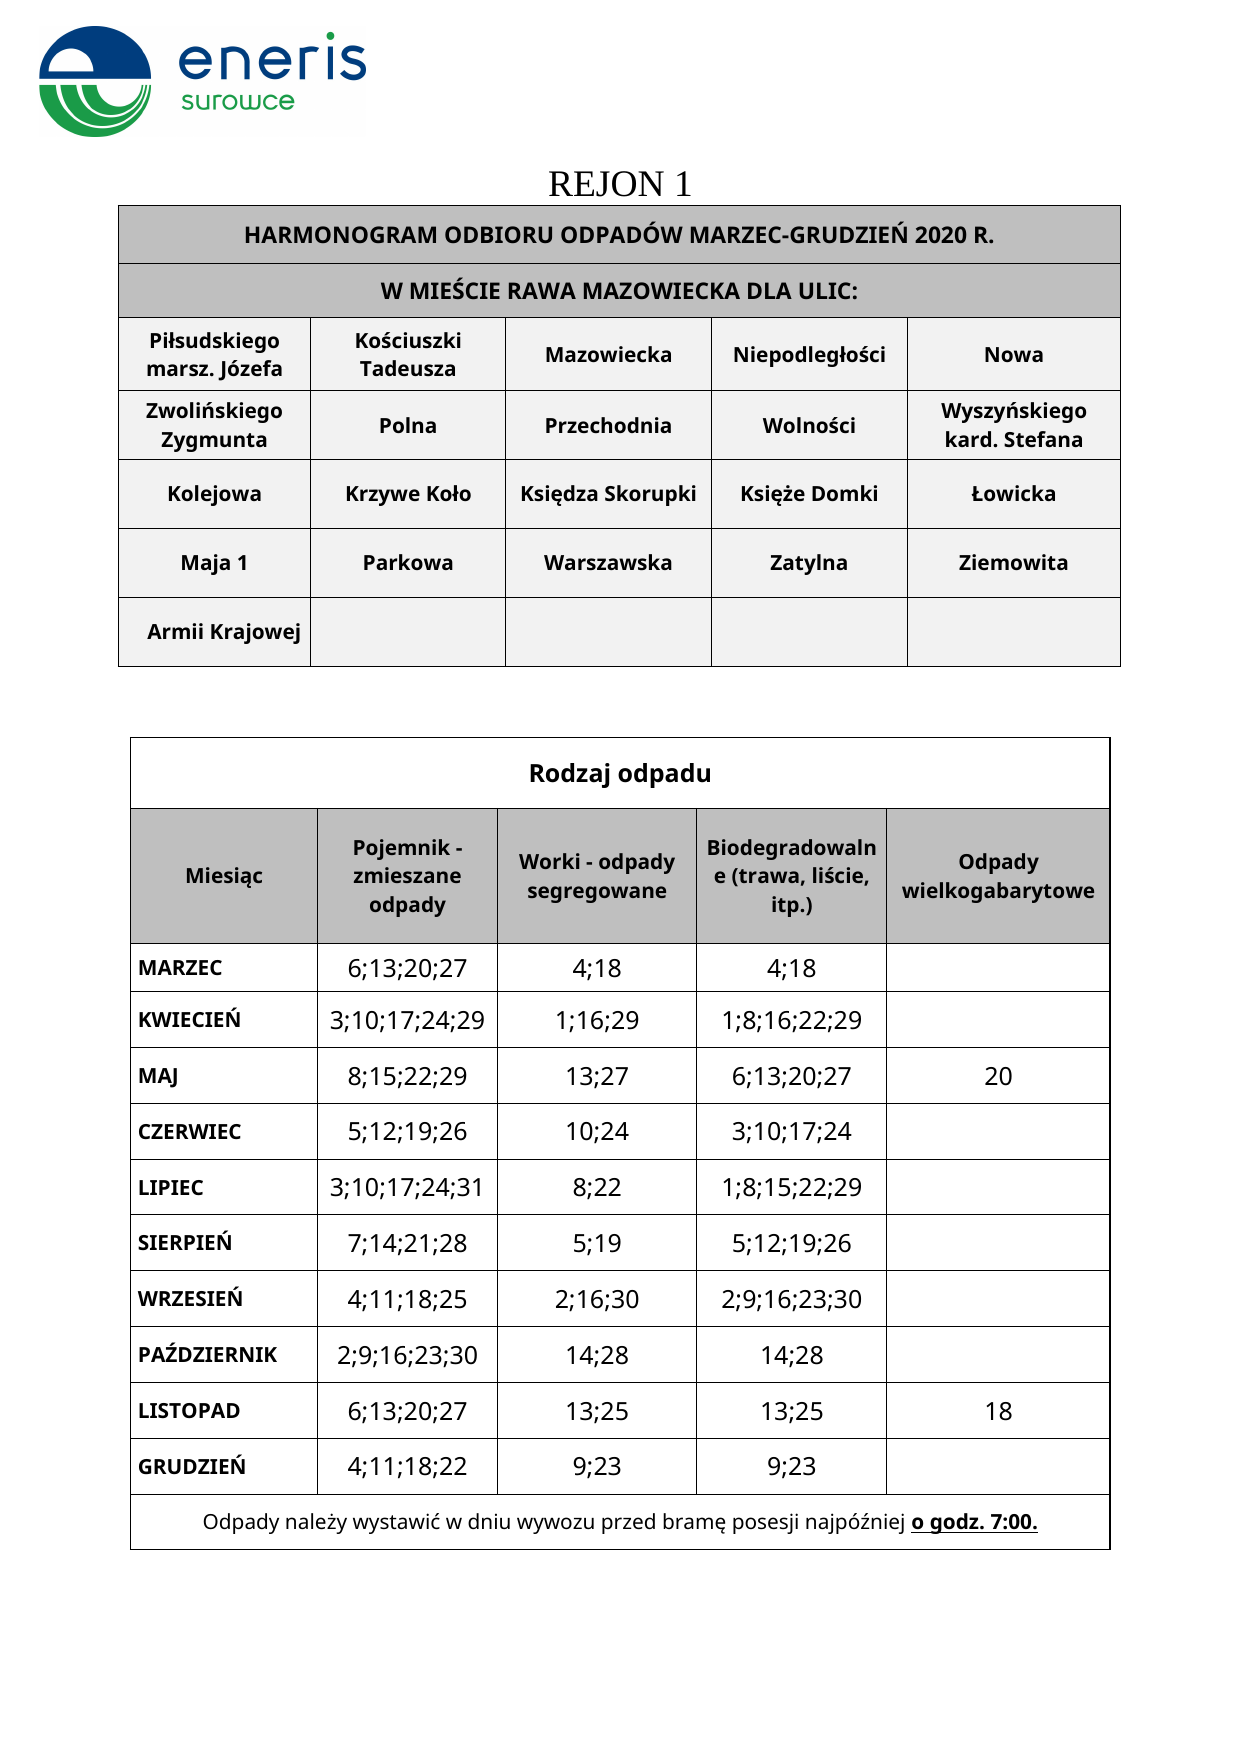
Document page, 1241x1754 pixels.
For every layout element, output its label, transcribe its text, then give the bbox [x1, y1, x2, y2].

table_cell Pojemnik - zmieszane odpady [318, 809, 497, 943]
table_cell Zatylna [712, 529, 907, 597]
table_cell CZERWIEC [131, 1104, 317, 1158]
table_cell 10;24 [498, 1104, 696, 1158]
table_cell [908, 598, 1120, 666]
table_cell Ziemowita [908, 529, 1120, 597]
table_header HARMONOGRAM ODBIORU ODPADÓW MARZEC-GRUDZIEŃ 2020 R. [119, 206, 1120, 263]
table_cell Miesiąc [131, 809, 317, 943]
table_cell MARZEC [131, 944, 317, 991]
table_cell [887, 1271, 1109, 1326]
table_cell W MIEŚCIE RAWA MAZOWIECKA DLA ULIC: [119, 264, 1120, 317]
table_cell 6;13;20;27 [697, 1048, 886, 1103]
table_cell Armii Krajowej [119, 598, 310, 666]
table_cell LISTOPAD [131, 1383, 317, 1438]
table_cell 3;10;17;24;31 [318, 1160, 497, 1214]
table_cell Kolejowa [119, 460, 310, 528]
table_cell KWIECIEŃ [131, 992, 317, 1047]
table_cell Odpady należy wystawić w dniu wywozu przed bramę posesji najpóźniej o godz. 7:00. [131, 1495, 1109, 1549]
table_cell MAJ [131, 1048, 317, 1103]
table_cell 18 [887, 1383, 1109, 1438]
table_cell 4;11;18;25 [318, 1271, 497, 1326]
table_cell 14;28 [498, 1327, 696, 1382]
table_cell Polna [311, 391, 505, 459]
table_cell Wolności [712, 391, 907, 459]
table_cell Mazowiecka [506, 318, 711, 390]
table_cell 5;19 [498, 1215, 696, 1270]
table_cell [506, 598, 711, 666]
table_cell 1;8;16;22;29 [697, 992, 886, 1047]
picture [39, 26, 366, 137]
table_cell Księdza Skorupki [506, 460, 711, 528]
table_cell 20 [887, 1048, 1109, 1103]
table_cell 13;27 [498, 1048, 696, 1103]
table_cell Niepodległości [712, 318, 907, 390]
table_cell [712, 598, 907, 666]
table_cell 2;16;30 [498, 1271, 696, 1326]
table_cell 8;15;22;29 [318, 1048, 497, 1103]
table_cell [311, 598, 505, 666]
table_cell [887, 1327, 1109, 1382]
table_cell Maja 1 [119, 529, 310, 597]
table_cell 14;28 [697, 1327, 886, 1382]
table_cell Kościuszki Tadeusza [311, 318, 505, 390]
text REJON 1 [118, 162, 1122, 205]
table_cell 5;12;19;26 [318, 1104, 497, 1158]
table_cell Wyszyńskiego kard. Stefana [908, 391, 1120, 459]
table_cell LIPIEC [131, 1160, 317, 1214]
table_cell SIERPIEŃ [131, 1215, 317, 1270]
table_cell Biodegradowalne (trawa, liście, itp.) [697, 809, 886, 943]
table_cell 9;23 [697, 1439, 886, 1493]
table_cell PAŹDZIERNIK [131, 1327, 317, 1382]
table_cell 13;25 [498, 1383, 696, 1438]
table_cell 4;11;18;22 [318, 1439, 497, 1493]
table_cell Zwolińskiego Zygmunta [119, 391, 310, 459]
table_cell Odpady wielkogabarytowe [887, 809, 1109, 943]
table_cell [887, 1160, 1109, 1214]
table_cell Parkowa [311, 529, 505, 597]
table_cell GRUDZIEŃ [131, 1439, 317, 1493]
table_cell 3;10;17;24;29 [318, 992, 497, 1047]
table_cell 13;25 [697, 1383, 886, 1438]
table_cell 4;18 [498, 944, 696, 991]
table_cell Nowa [908, 318, 1120, 390]
table_cell Piłsudskiego marsz. Józefa [119, 318, 310, 390]
table_cell Księże Domki [712, 460, 907, 528]
table_cell Krzywe Koło [311, 460, 505, 528]
table_cell [887, 992, 1109, 1047]
table_cell 5;12;19;26 [697, 1215, 886, 1270]
table_cell 2;9;16;23;30 [697, 1271, 886, 1326]
table_cell [887, 944, 1109, 991]
table_cell 8;22 [498, 1160, 696, 1214]
table_cell 2;9;16;23;30 [318, 1327, 497, 1382]
table_cell [887, 1215, 1109, 1270]
table_cell 1;16;29 [498, 992, 696, 1047]
table_cell [887, 1439, 1109, 1493]
table_cell 6;13;20;27 [318, 1383, 497, 1438]
table_cell Worki - odpady segregowane [498, 809, 696, 943]
table_header Rodzaj odpadu [131, 738, 1109, 808]
table_cell WRZESIEŃ [131, 1271, 317, 1326]
table_cell 7;14;21;28 [318, 1215, 497, 1270]
table_cell 1;8;15;22;29 [697, 1160, 886, 1214]
table_cell Przechodnia [506, 391, 711, 459]
table_cell 6;13;20;27 [318, 944, 497, 991]
table_cell [887, 1104, 1109, 1158]
table_cell 9;23 [498, 1439, 696, 1493]
table_cell 4;18 [697, 944, 886, 991]
table_cell Warszawska [506, 529, 711, 597]
table_cell Łowicka [908, 460, 1120, 528]
table_cell 3;10;17;24 [697, 1104, 886, 1158]
